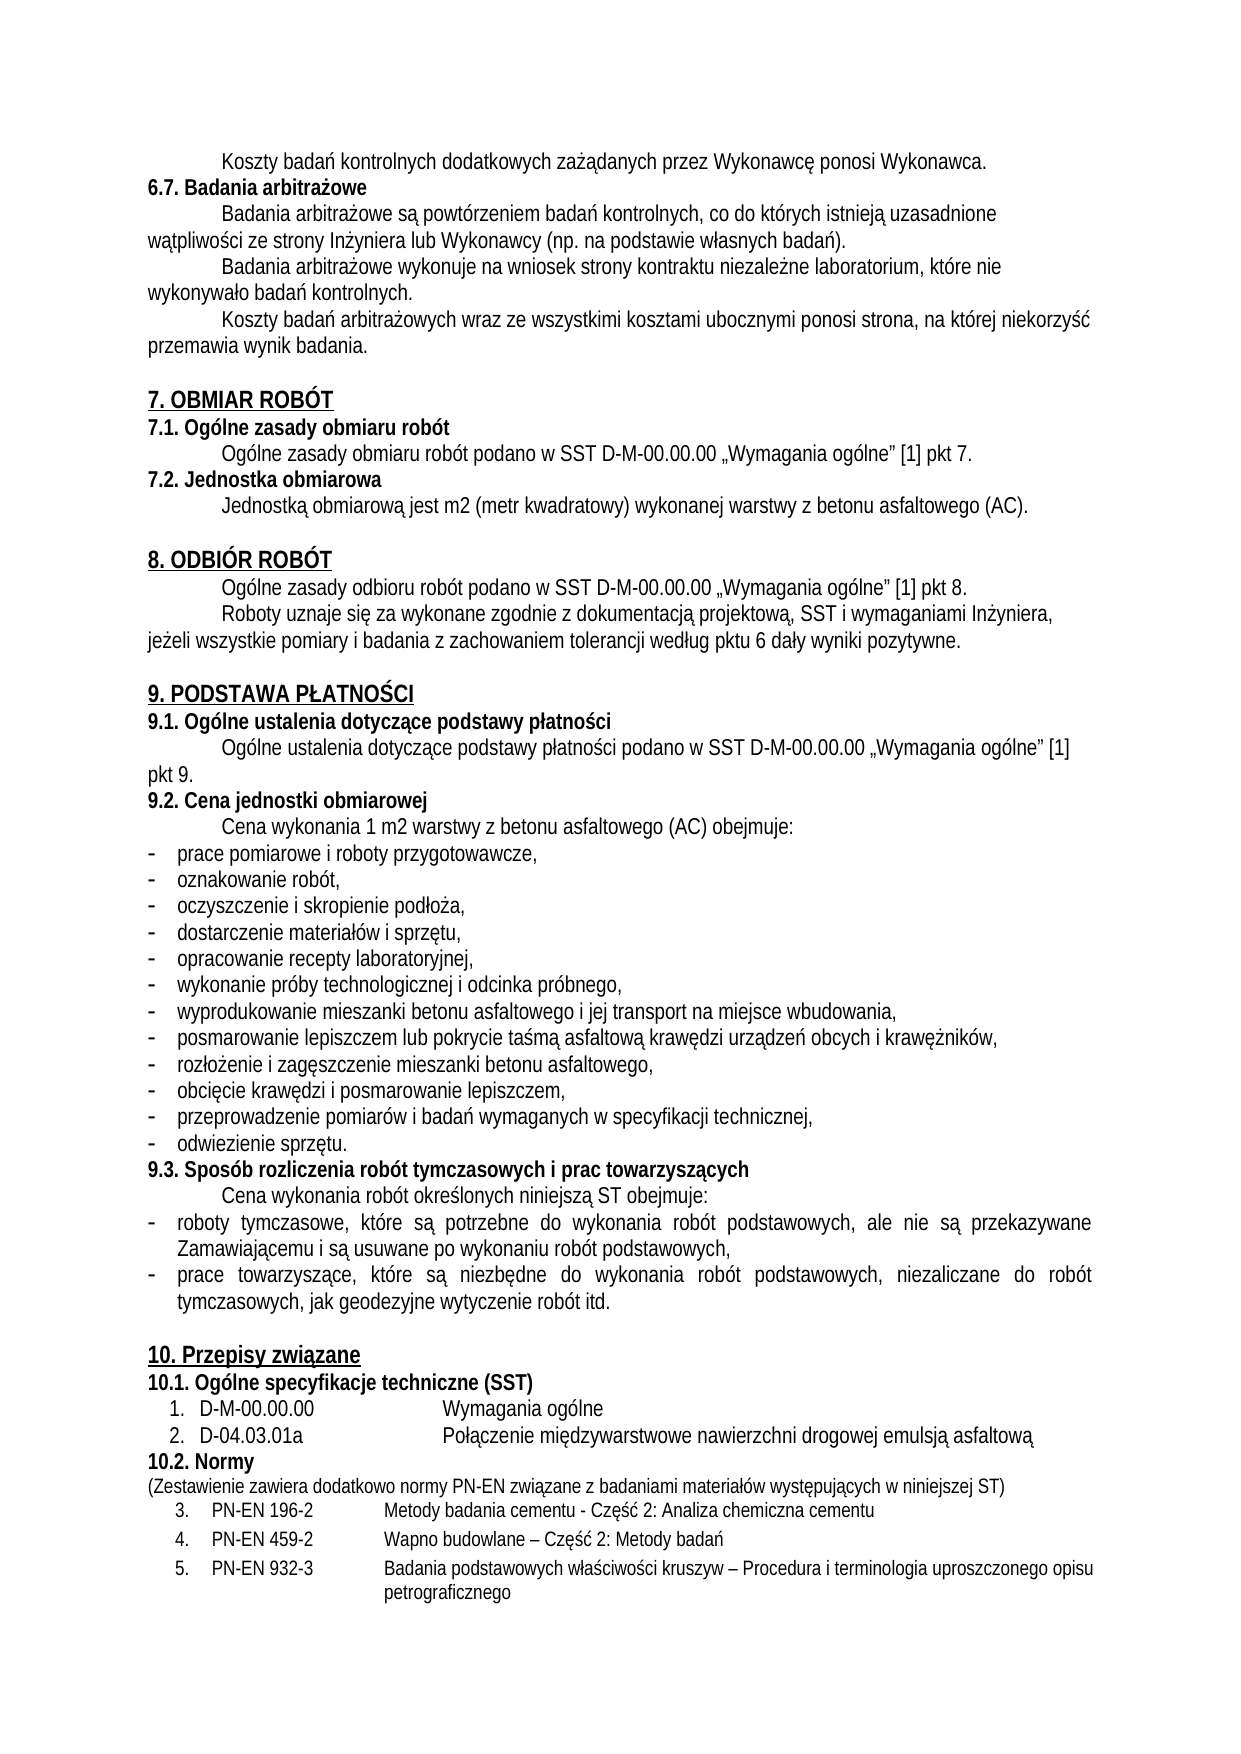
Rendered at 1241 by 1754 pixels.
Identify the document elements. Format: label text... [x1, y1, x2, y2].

text Cena wykonania robót określonych niniejszą ST obejmuje: [148, 1182, 1093, 1209]
text (Zestawienie zawiera dodatkowo normy PN-EN związane z badaniami materiałów występujących w niniejszej ST) [148, 1474, 1093, 1498]
text Badania arbitrażowe są powtórzeniem badań kontrolnych, co do których istnieją uzasadnione wątpliwości ze strony Inżyniera lub Wykonawcy (np. na podstawie własnych badań). [148, 200, 1093, 253]
list Ogólne zasady odbioru robót podano w SST D-M-00.00.00 „Wymagania ogólne” [1] pkt 8. [148, 574, 1093, 600]
text Badania arbitrażowe wykonuje na wniosek strony kontraktu niezależne laboratorium, które nie wykonywało badań kontrolnych. [148, 253, 1093, 306]
text Koszty badań kontrolnych dodatkowych zażądanych przez Wykonawcę ponosi Wykonawca. [148, 148, 1093, 174]
subtitle 7. OBMIAR ROBÓT [148, 385, 1093, 413]
list prace pomiarowe i roboty przygotowawcze, [148, 840, 1093, 866]
text Jednostką obmiarową jest m2 (metr kwadratowy) wykonanej warstwy z betonu asfaltowego (AC). [148, 492, 1093, 519]
table_header Wymagania ogólne [435, 1395, 1060, 1422]
table_cell Badania podstawowych właściwości kruszyw – Procedura i terminologia uproszczonego opisu petrograficznego [373, 1556, 1126, 1604]
text Koszty badań arbitrażowych wraz ze wszystkimi kosztami ubocznymi ponosi strona, na której niekorzyść przemawia wynik badania. [148, 306, 1093, 358]
list oczyszczenie i skropienie podłoża, [148, 892, 1093, 919]
list posmarowanie lepiszczem lub pokrycie taśmą asfaltową krawędzi urządzeń obcych i krawężników, [148, 1024, 1093, 1051]
subtitle 7.1. Ogólne zasady obmiaru robót [148, 413, 1093, 440]
table_header Metody badania cementu - Część 2: Analiza chemiczna cementu [373, 1499, 1126, 1527]
table_cell 2. [140, 1422, 192, 1448]
table_cell 4. [136, 1527, 200, 1556]
list Ogólne zasady obmiaru robót podano w SST D-M-00.00.00 „Wymagania ogólne” [1] pkt 7. [148, 440, 1093, 466]
subtitle 7.2. Jednostka obmiarowa [148, 466, 1093, 492]
table_header D-M-00.00.00 [192, 1395, 435, 1422]
list Cena wykonania warstwy z betonu asfaltowego (AC) obejmuje: [148, 813, 1093, 840]
subtitle 9.3. Sposób rozliczenia robót tymczasowych i prac towarzyszących [148, 1156, 1093, 1182]
list Ogólne ustalenia dotyczące podstawy płatności podano w SST D-M-00.00.00 „Wymagania ogólne” [1] pkt 9. [148, 734, 1093, 787]
list Roboty uznaje się za wykonane zgodnie z dokumentacją projektową, SST i wymaganiami Inżyniera, jeżeli wszystkie pomiary i badania z zachowaniem tolerancji według pktu 6 dały wyniki pozytywne. [148, 600, 1093, 653]
list odwiezienie sprzętu. [148, 1129, 1093, 1156]
list roboty tymczasowe, które są potrzebne do wykonania robót podstawowych, ale nie są przekazywane Zamawiającemu i są usuwane po wykonaniu robót podstawowych, [148, 1209, 1093, 1261]
subtitle 10. Przepisy związane [148, 1340, 1093, 1369]
list rozłożenie i zagęszczenie mieszanki betonu asfaltowego, [148, 1051, 1093, 1077]
table_header 3. [136, 1499, 200, 1527]
list dostarczenie materiałów i sprzętu, [148, 919, 1093, 945]
subtitle 9. PODSTAWA PŁATNOŚCI [148, 679, 1093, 708]
table_cell Wapno budowlane – Część 2: Metody badań [373, 1527, 1126, 1556]
subtitle 10.1. Ogólne specyfikacje techniczne (SST) [148, 1369, 1093, 1395]
list obcięcie krawędzi i posmarowanie lepiszczem, [148, 1077, 1093, 1103]
table_cell 5. [136, 1556, 200, 1604]
table_header PN-EN 196-2 [200, 1499, 373, 1527]
subtitle 8. ODBIÓR ROBÓT [148, 545, 1093, 574]
table_cell Połączenie międzywarstwowe nawierzchni drogowej emulsją asfaltową [435, 1422, 1060, 1448]
list wyprodukowanie mieszanki betonu asfaltowego i jej transport na miejsce wbudowania, [148, 998, 1093, 1024]
subtitle 9.1. Ogólne ustalenia dotyczące podstawy płatności [148, 708, 1093, 734]
subtitle 10.2. Normy [148, 1448, 1093, 1474]
table_cell PN-EN 459-2 [200, 1527, 373, 1556]
table_cell D-04.03.01a [192, 1422, 435, 1448]
list opracowanie recepty laboratoryjnej, [148, 945, 1093, 971]
table_header 1. [140, 1395, 192, 1422]
list wykonanie próby technologicznej i odcinka próbnego, [148, 971, 1093, 998]
list oznakowanie robót, [148, 866, 1093, 892]
subtitle 6.7. Badania arbitrażowe [148, 174, 1093, 200]
list prace towarzyszące, które są niezbędne do wykonania robót podstawowych, niezaliczane do robót tymczasowych, jak geodezyjne wytyczenie robót itd. [148, 1261, 1093, 1314]
list przeprowadzenie pomiarów i badań wymaganych w specyfikacji technicznej, [148, 1103, 1093, 1129]
subtitle 9.2. Cena jednostki obmiarowej [148, 787, 1093, 813]
table_cell PN-EN 932-3 [200, 1556, 373, 1604]
